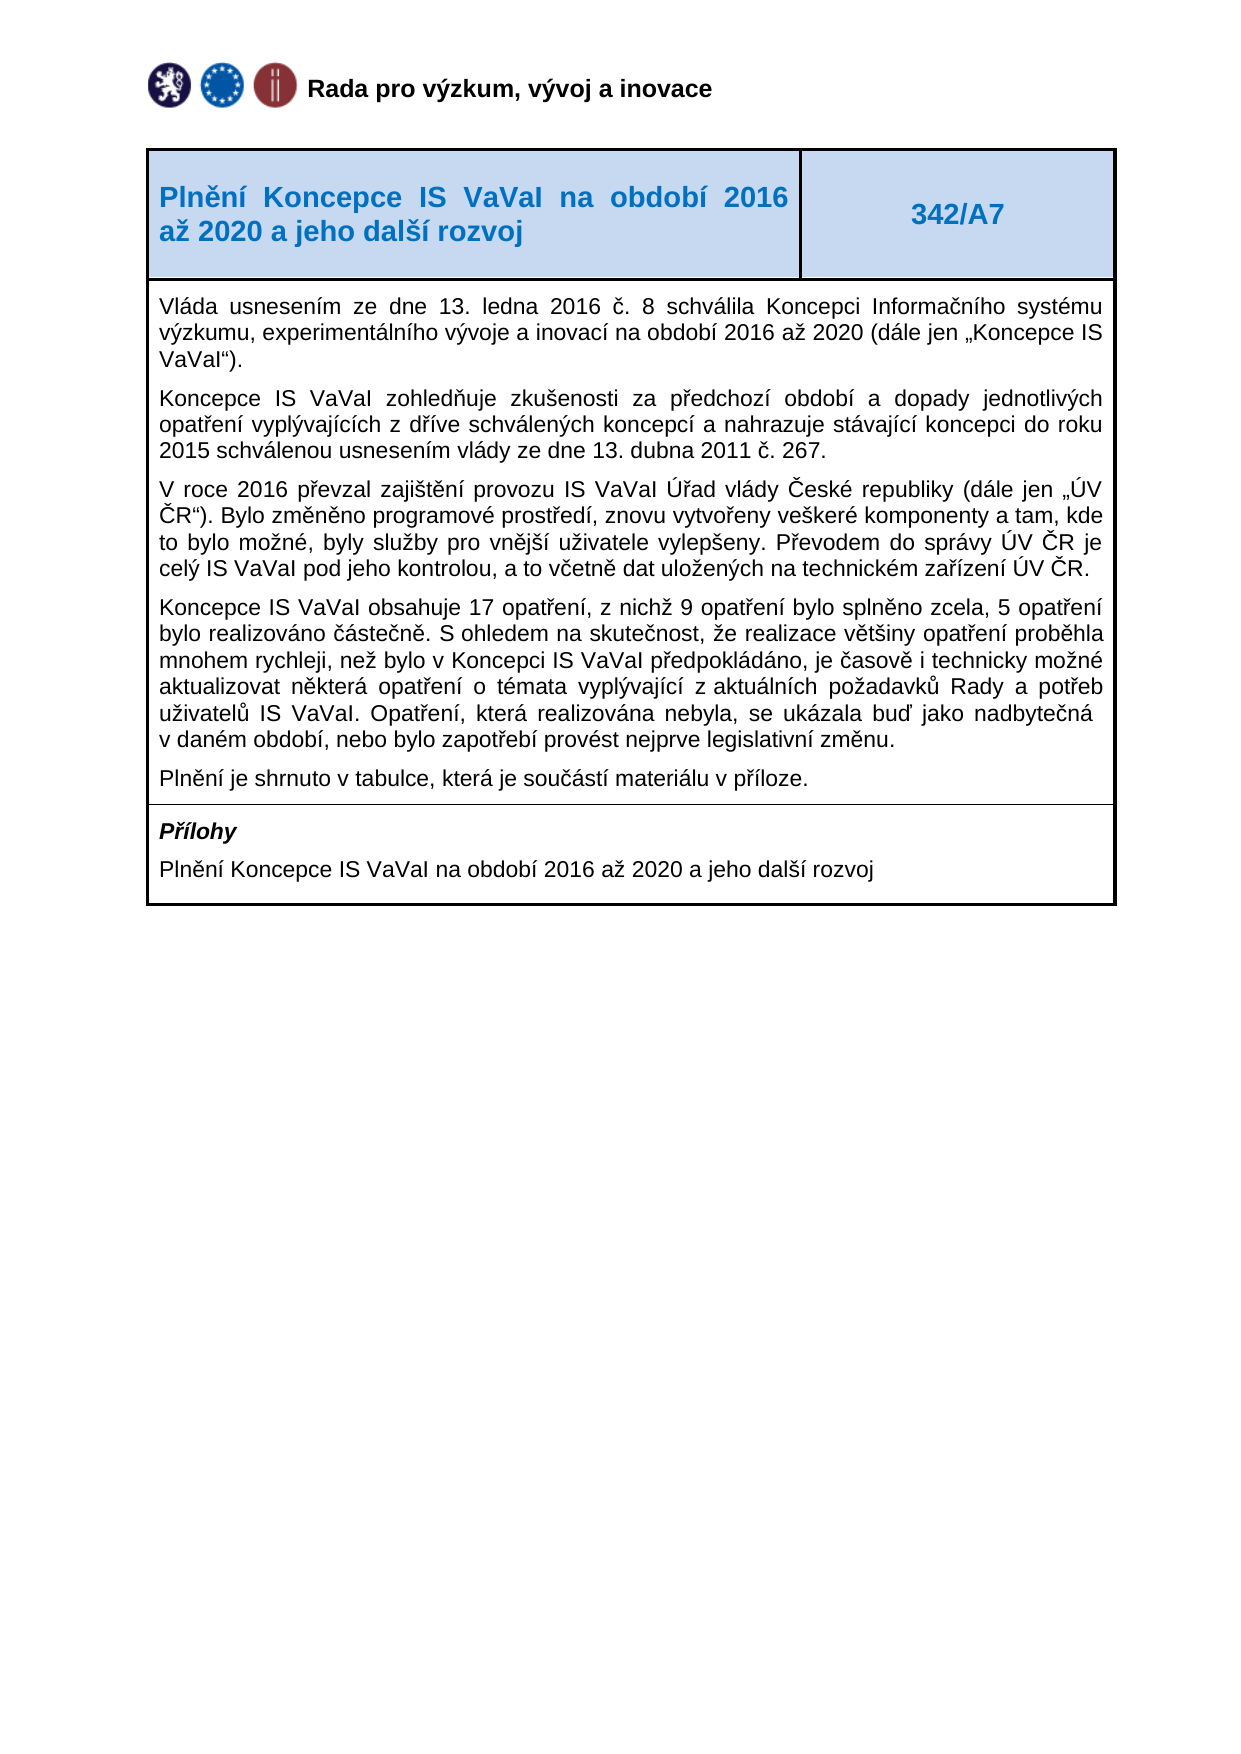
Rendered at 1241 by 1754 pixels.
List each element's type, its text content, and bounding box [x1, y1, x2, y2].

table_cell Přílohy Plnění Koncepce IS VaVaI na období 2016 až 2020 a jeho další rozvoj [149, 805, 1113, 903]
table_cell Vláda usnesením ze dne 13. ledna 2016 č. 8 schválila Koncepci Informačního systému výzkumu, experimentálního vývoje a inovací na období 2016 až 2020 (dále jen „Koncepce IS VaVaI“). Koncepce IS VaVaI zohledňuje zkušenosti za předchozí období a dopady jednotlivých opatření vyplývajících z dříve schválených koncepcí a nahrazuje stávající koncepci do roku 2015 schválenou usnesením vlády ze dne 13. dubna 2011 č. 267. V roce 2016 převzal zajištění provozu IS VaVaI Úřad vlády České republiky (dále jen „ÚV ČR“). Bylo změněno programové prostředí, znovu vytvořeny veškeré komponenty a tam, kde to bylo možné, byly služby pro vnější uživatele vylepšeny. Převodem do správy ÚV ČR je celý IS VaVaI pod jeho kontrolou, a to včetně dat uložených na technickém zařízení ÚV ČR. Koncepce IS VaVaI obsahuje 17 opatření, z nichž 9 opatření bylo splněno zcela, 5 opatření bylo realizováno částečně. S ohledem na skutečnost, že realizace většiny opatření proběhla mnohem rychleji, než bylo v Koncepci IS VaVaI předpokládáno, je časově i technicky možné aktualizovat některá opatření o témata vyplývající z aktuálních požadavků Rady a potřeb uživatelů IS VaVaI. Opatření, která realizována nebyla, se ukázala buď jako nadbytečná v daném období, nebo bylo zapotřebí provést nejprve legislativní změnu. Plnění je shrnuto v tabulce, která je součástí materiálu v příloze. [149, 281, 1113, 803]
table_header 342/A7 [802, 151, 1113, 277]
picture [147, 62, 298, 109]
table_header Plnění Koncepce IS VaVaI na období 2016 až 2020 a jeho další rozvoj [149, 151, 799, 277]
